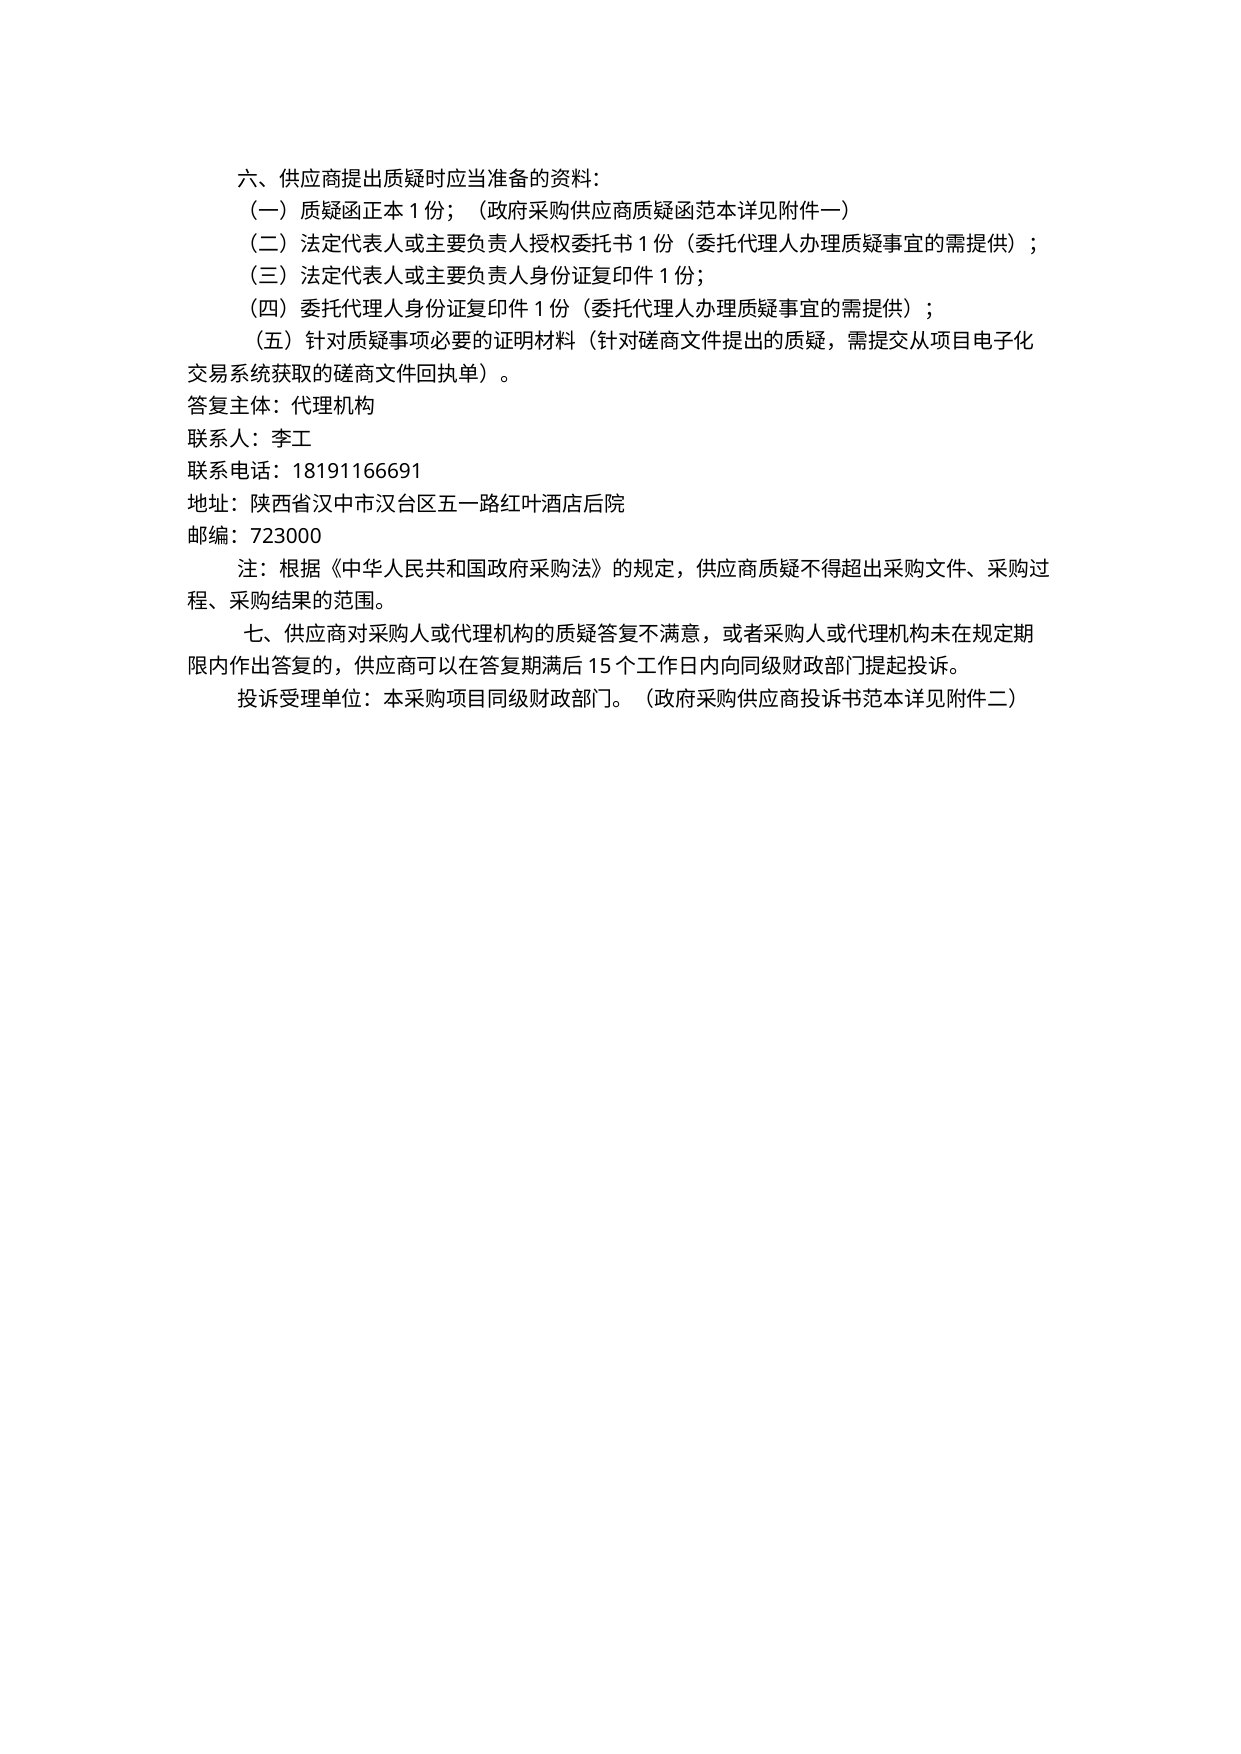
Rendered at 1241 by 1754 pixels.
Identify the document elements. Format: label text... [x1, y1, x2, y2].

text （五）针对质疑事项必要的证明材料（针对磋商文件提出的质疑，需提交从项目电子化交易系统获取的磋商文件回执单）。 [187, 324, 1053, 389]
text 注：根据《中华人民共和国政府采购法》的规定，供应商质疑不得超出采购文件、采购过程、采购结果的范围。 [187, 552, 1053, 617]
text （三）法定代表人或主要负责人身份证复印件1份； [187, 259, 1053, 292]
text 联系电话：18191166691 [187, 454, 1053, 487]
text （四）委托代理人身份证复印件1份（委托代理人办理质疑事宜的需提供）； [187, 292, 1053, 324]
text （一）质疑函正本1份；（政府采购供应商质疑函范本详见附件一） [187, 194, 1053, 227]
text 投诉受理单位：本采购项目同级财政部门。（政府采购供应商投诉书范本详见附件二） [187, 682, 1053, 714]
text 答复主体：代理机构 [187, 389, 1053, 422]
text 邮编：723000 [187, 519, 1053, 552]
text 六、供应商提出质疑时应当准备的资料： [187, 162, 1053, 194]
text （二）法定代表人或主要负责人授权委托书1份（委托代理人办理质疑事宜的需提供）； [187, 227, 1053, 259]
text 七、供应商对采购人或代理机构的质疑答复不满意，或者采购人或代理机构未在规定期限内作出答复的，供应商可以在答复期满后15个工作日内向同级财政部门提起投诉。 [187, 617, 1053, 682]
text 地址：陕西省汉中市汉台区五一路红叶酒店后院 [187, 487, 1053, 519]
text 联系人：李工 [187, 422, 1053, 454]
